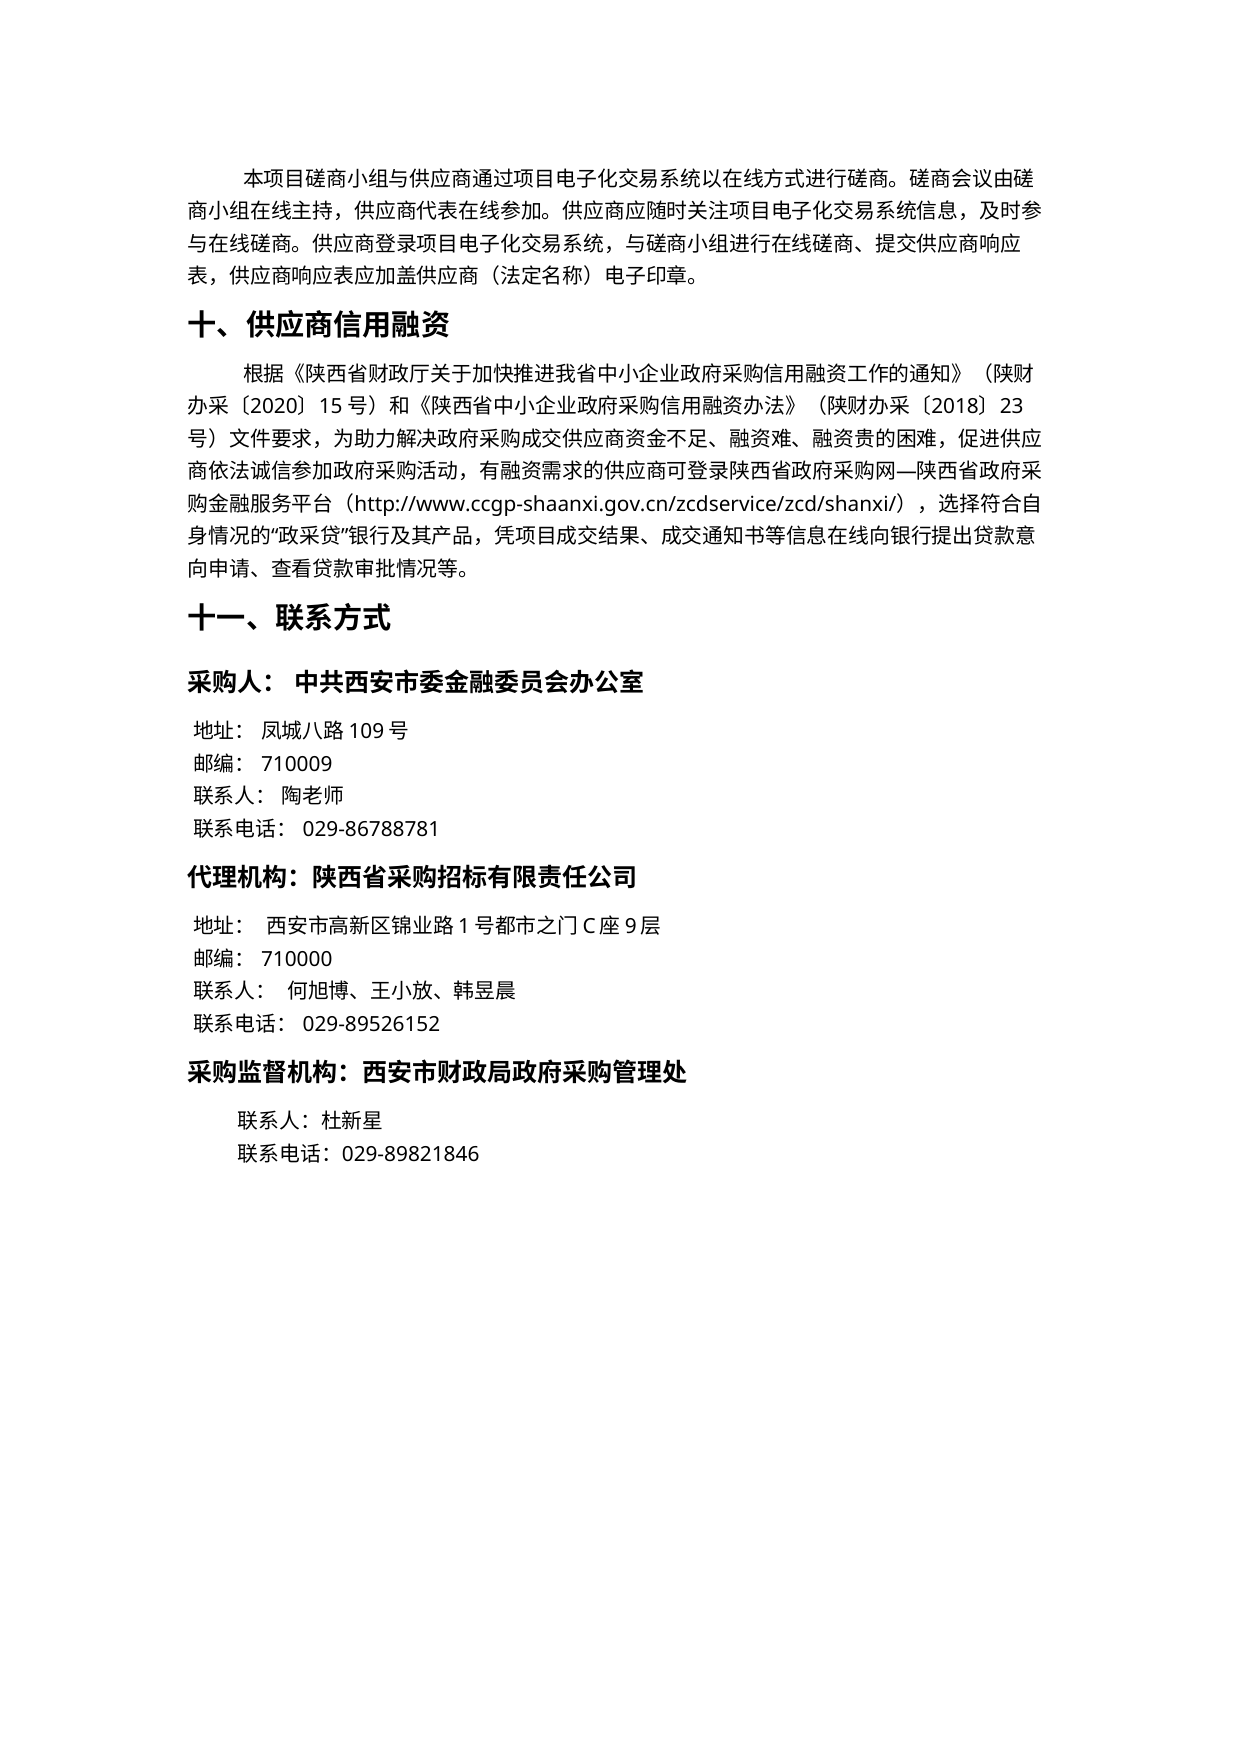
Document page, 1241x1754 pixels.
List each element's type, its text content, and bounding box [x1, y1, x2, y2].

text 十、供应商信用融资 [187, 292, 1053, 357]
text 地址： 凤城八路109号 [187, 714, 1053, 747]
text 联系电话： 029-89526152 [187, 1007, 1053, 1039]
text 十一、联系方式 [187, 584, 1053, 649]
text 采购人： 中共西安市委金融委员会办公室 [187, 649, 1053, 714]
text 地址： 西安市高新区锦业路1号都市之门C座9层 [187, 909, 1053, 942]
text 根据《陕西省财政厅关于加快推进我省中小企业政府采购信用融资工作的通知》（陕财办采〔2020〕15 号）和《陕西省中小企业政府采购信用融资办法》（陕财办采〔2018〕23 号）文件要求，为助力解决政府采购成交供应商资金不足、融资难、融资贵的困难，促进供应商依法诚信参加政府采购活动，有融资需求的供应商可登录陕西省政府采购网—陕西省政府采购金融服务平台（http://www.ccgp-shaanxi.gov.cn/zcdservice/zcd/shanxi/），选择符合自身情况的“政采贷”银行及其产品，凭项目成交结果、成交通知书等信息在线向银行提出贷款意向申请、查看贷款审批情况等。 [187, 357, 1053, 584]
text 邮编： 710009 [187, 747, 1053, 779]
text 代理机构：陕西省采购招标有限责任公司 [187, 844, 1053, 909]
text 邮编： 710000 [187, 942, 1053, 974]
text 联系电话：029-89821846 [187, 1137, 1053, 1169]
text 联系人： 陶老师 [187, 779, 1053, 812]
text 本项目磋商小组与供应商通过项目电子化交易系统以在线方式进行磋商。磋商会议由磋商小组在线主持，供应商代表在线参加。供应商应随时关注项目电子化交易系统信息，及时参与在线磋商。供应商登录项目电子化交易系统，与磋商小组进行在线磋商、提交供应商响应表，供应商响应表应加盖供应商（法定名称）电子印章。 [187, 162, 1053, 292]
text 联系人： 何旭博、王小放、韩昱晨 [187, 974, 1053, 1007]
text 联系人：杜新星 [187, 1104, 1053, 1137]
text 联系电话： 029-86788781 [187, 812, 1053, 844]
text 采购监督机构：西安市财政局政府采购管理处 [187, 1039, 1053, 1104]
